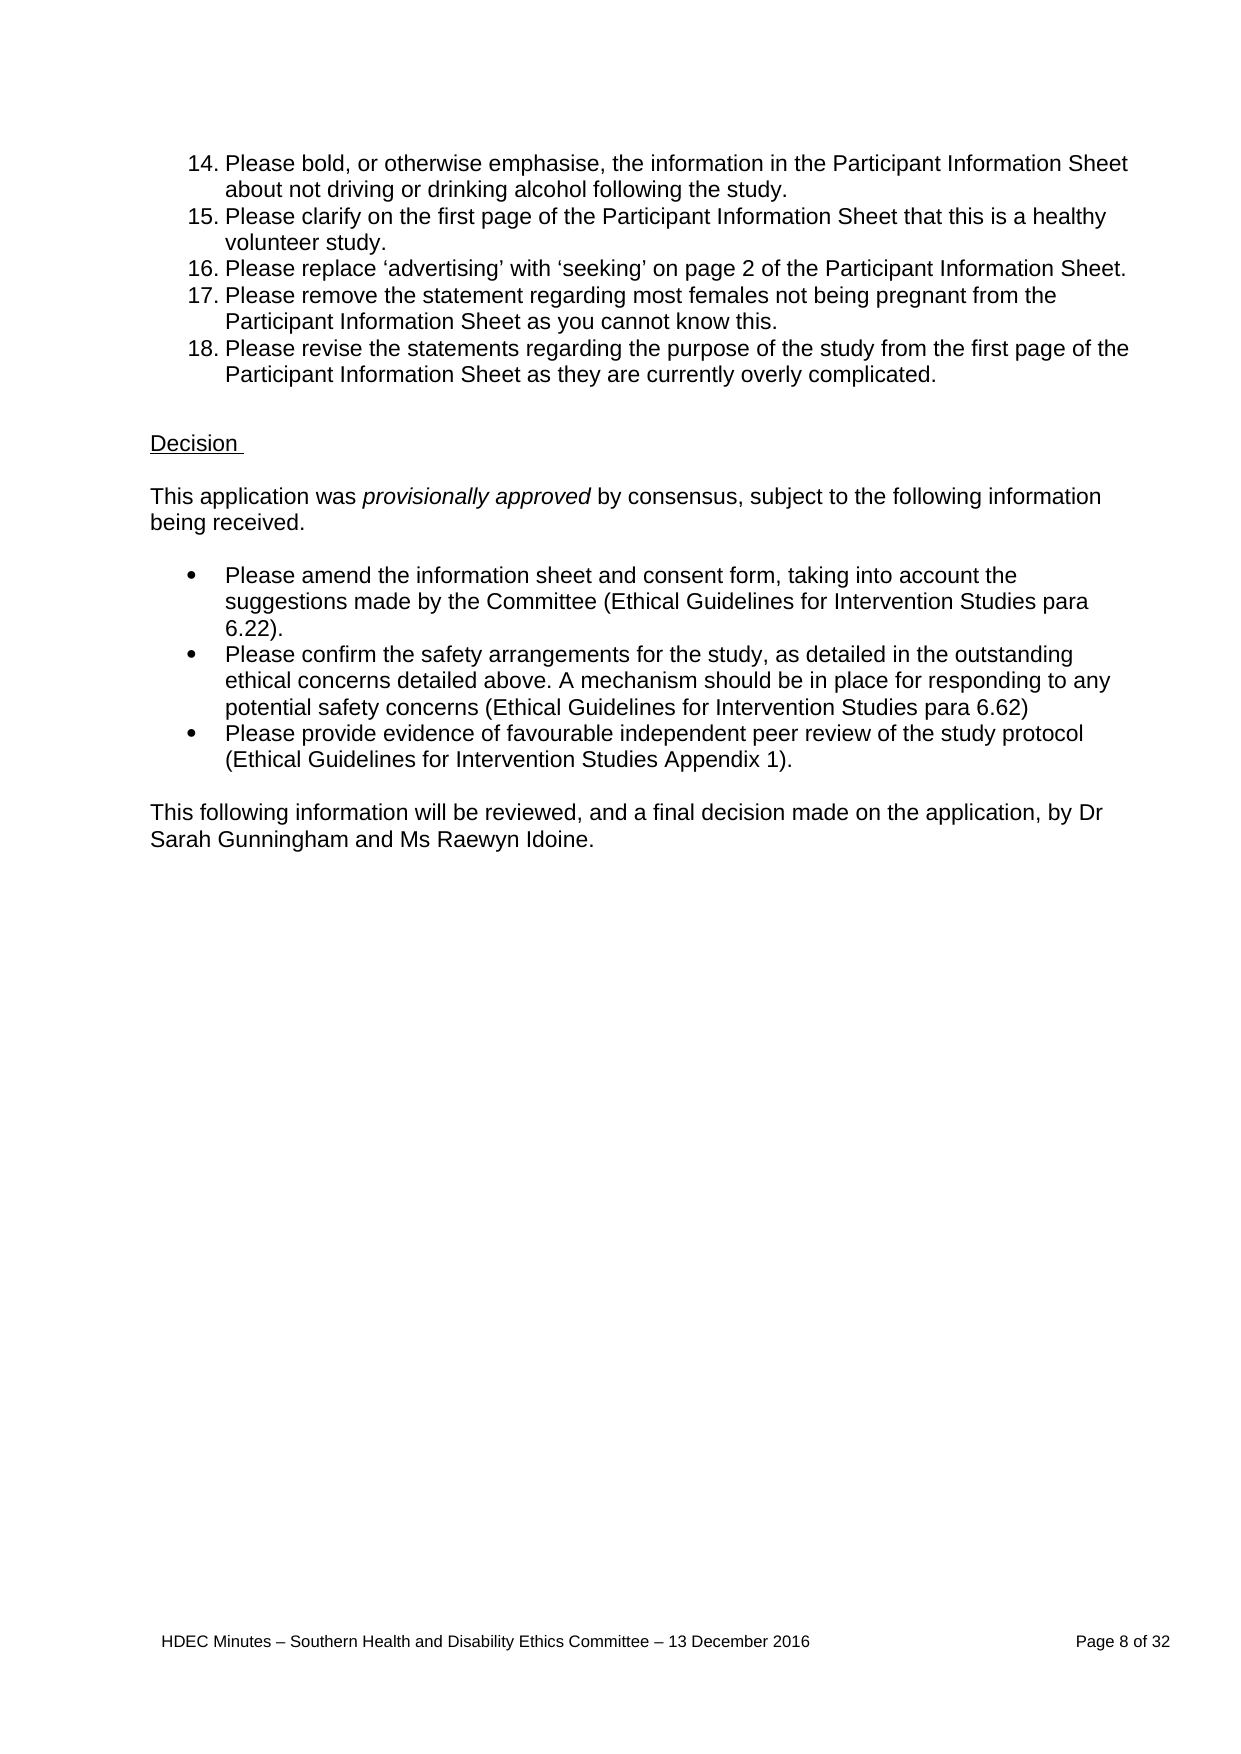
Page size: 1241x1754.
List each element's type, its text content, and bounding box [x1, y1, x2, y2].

list Please amend the information sheet and consent form, taking into account the suggestions made by the Committee (Ethical Guidelines for Intervention Studies para 6.22). [187, 562, 1144, 641]
list Please revise the statements regarding the purpose of the study from the first page of the Participant Information Sheet as they are currently overly complicated. [187, 334, 1144, 387]
list Please remove the statement regarding most females not being pregnant from the Participant Information Sheet as you cannot know this. [187, 282, 1144, 334]
list Please confirm the safety arrangements for the study, as detailed in the outstanding ethical concerns detailed above. A mechanism should be in place for responding to any potential safety concerns (Ethical Guidelines for Intervention Studies para 6.62) [187, 641, 1144, 720]
text Decision [150, 430, 1144, 457]
list Please provide evidence of favourable independent peer review of the study protocol (Ethical Guidelines for Intervention Studies Appendix 1). [187, 720, 1144, 773]
list Please bold, or otherwise emphasise, the information in the Participant Information Sheet about not driving or drinking alcohol following the study. [187, 150, 1144, 203]
list Please replace ‘advertising’ with ‘seeking’ on page 2 of the Participant Information Sheet. [187, 255, 1144, 282]
list Please clarify on the first page of the Participant Information Sheet that this is a healthy volunteer study. [187, 203, 1144, 255]
text This application was provisionally approved by consensus, subject to the following information being received. [150, 483, 1144, 536]
text This following information will be reviewed, and a final decision made on the application, by Dr Sarah Gunningham and Ms Raewyn Idoine. [150, 799, 1144, 852]
